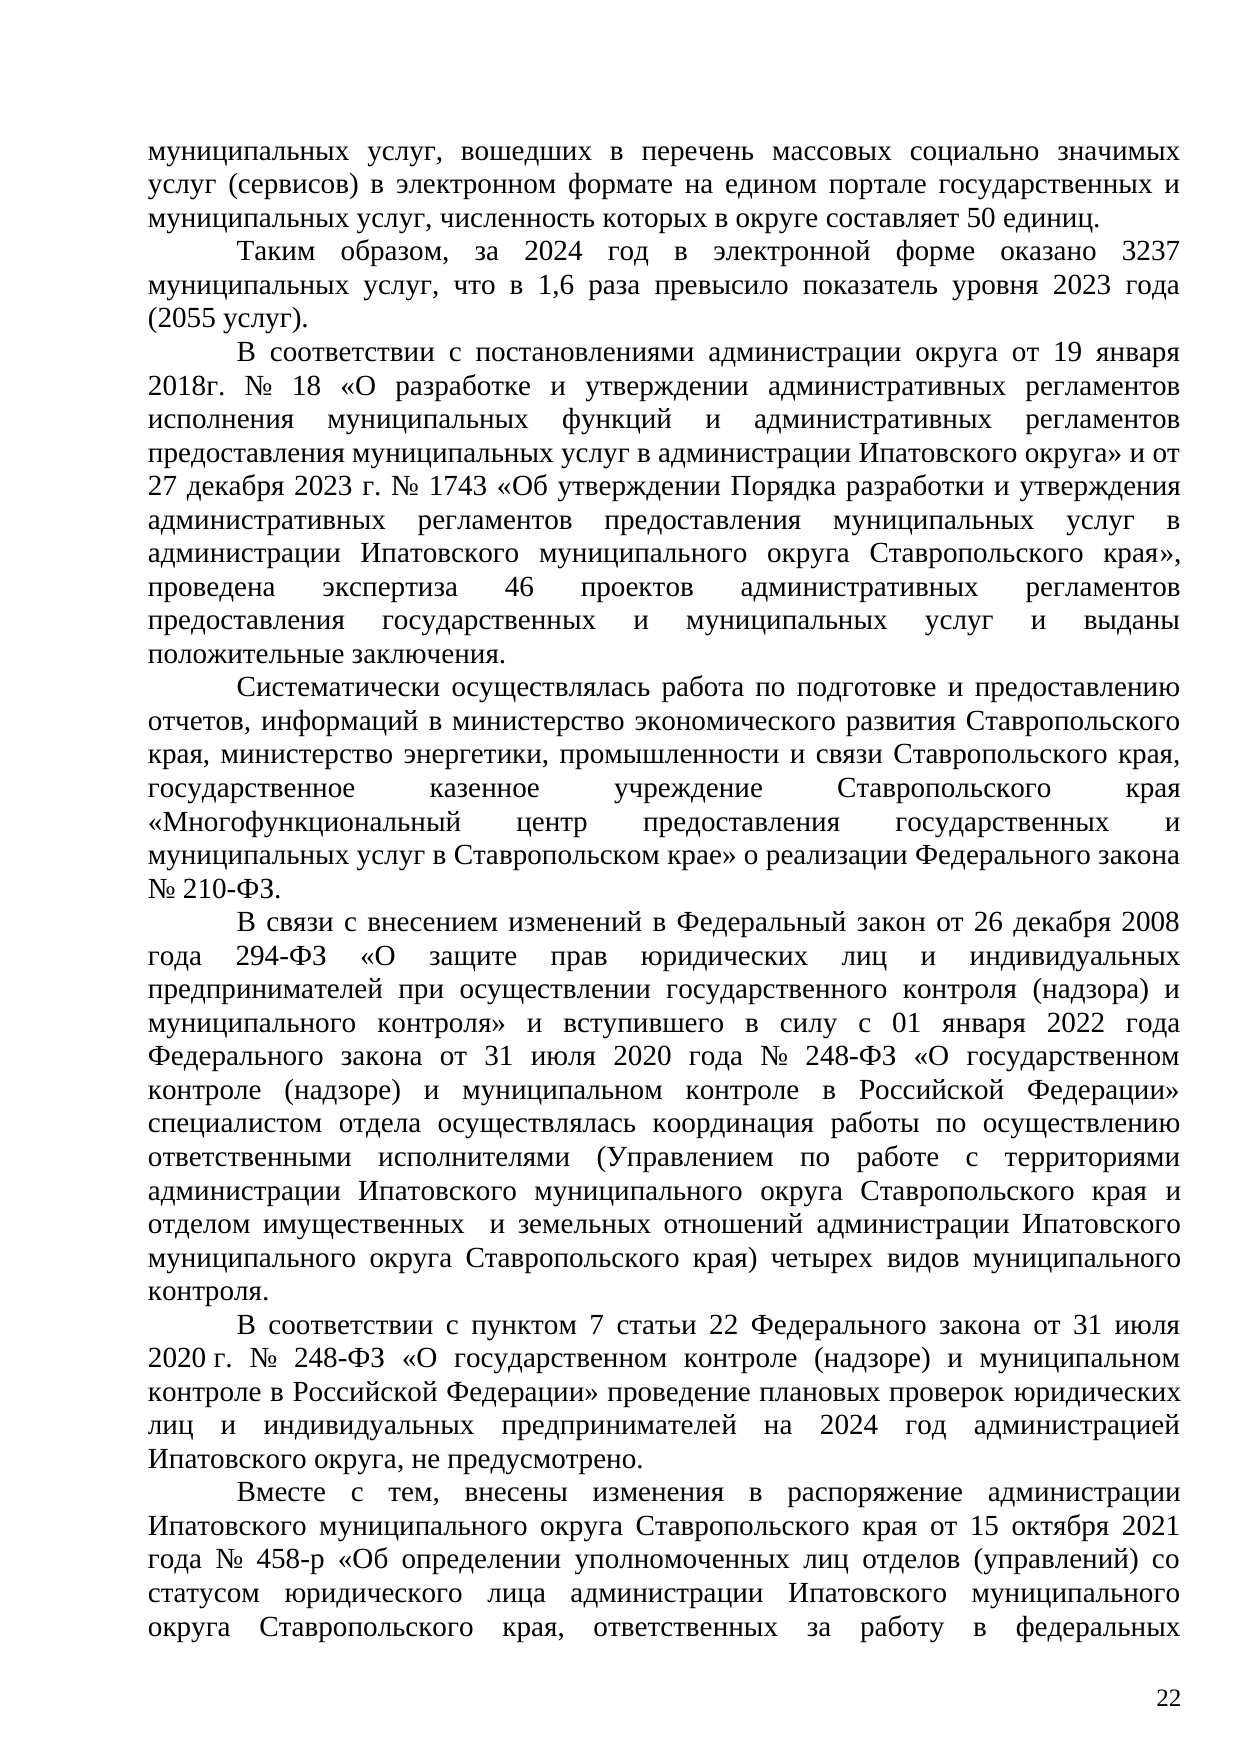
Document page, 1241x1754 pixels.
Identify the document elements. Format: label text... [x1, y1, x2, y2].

list Систематически осуществлялась работа по подготовке и предоставлению отчетов, информаций в министерство экономического развития Ставропольского края, министерство энергетики, промышленности и связи Ставропольского края, государственное казенное учреждение Ставропольского края «Многофункциональный центр предоставления государственных и муниципальных услуг в Ставропольском крае» о реализации Федерального закона № 210-ФЗ. [148, 669, 1181, 904]
list Таким образом, за 2024 год в электронной форме оказано 3237 муниципальных услуг, что в 1,6 раза превысило показатель уровня 2023 года (2055 услуг). [148, 233, 1181, 334]
list В соответствии с пунктом 7 статьи 22 Федерального закона от 31 июля 2020 г. № 248-ФЗ «О государственном контроле (надзоре) и муниципальном контроле в Российской Федерации» проведение плановых проверок юридических лиц и индивидуальных предпринимателей на 2024 год администрацией Ипатовского округа, не предусмотрено. [148, 1307, 1181, 1474]
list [148, 133, 1181, 233]
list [148, 1474, 1181, 1642]
list В соответствии с постановлениями администрации округа от 19 января 2018г. № 18 «О разработке и утверждении административных регламентов исполнения муниципальных функций и административных регламентов предоставления муниципальных услуг в администрации Ипатовского округа» и от 27 декабря 2023 г. № 1743 «Об утверждении Порядка разработки и утверждения административных регламентов предоставления муниципальных услуг в администрации Ипатовского муниципального округа Ставропольского края», проведена экспертиза 46 проектов административных регламентов предоставления государственных и муниципальных услуг и выданы положительные заключения. [148, 334, 1181, 669]
list В связи с внесением изменений в Федеральный закон от 26 декабря 2008 года 294-ФЗ «О защите прав юридических лиц и индивидуальных предпринимателей при осуществлении государственного контроля (надзора) и муниципального контроля» и вступившего в силу с 01 января 2022 года Федерального закона от 31 июля 2020 года № 248-ФЗ «О государственном контроле (надзоре) и муниципальном контроле в Российской Федерации» специалистом отдела осуществлялась координация работы по осуществлению ответственными исполнителями (Управлением по работе с территориями администрации Ипатовского муниципального округа Ставропольского края и отделом имущественных и земельных отношений администрации Ипатовского муниципального округа Ставропольского края) четырех видов муниципального контроля. [148, 904, 1181, 1307]
